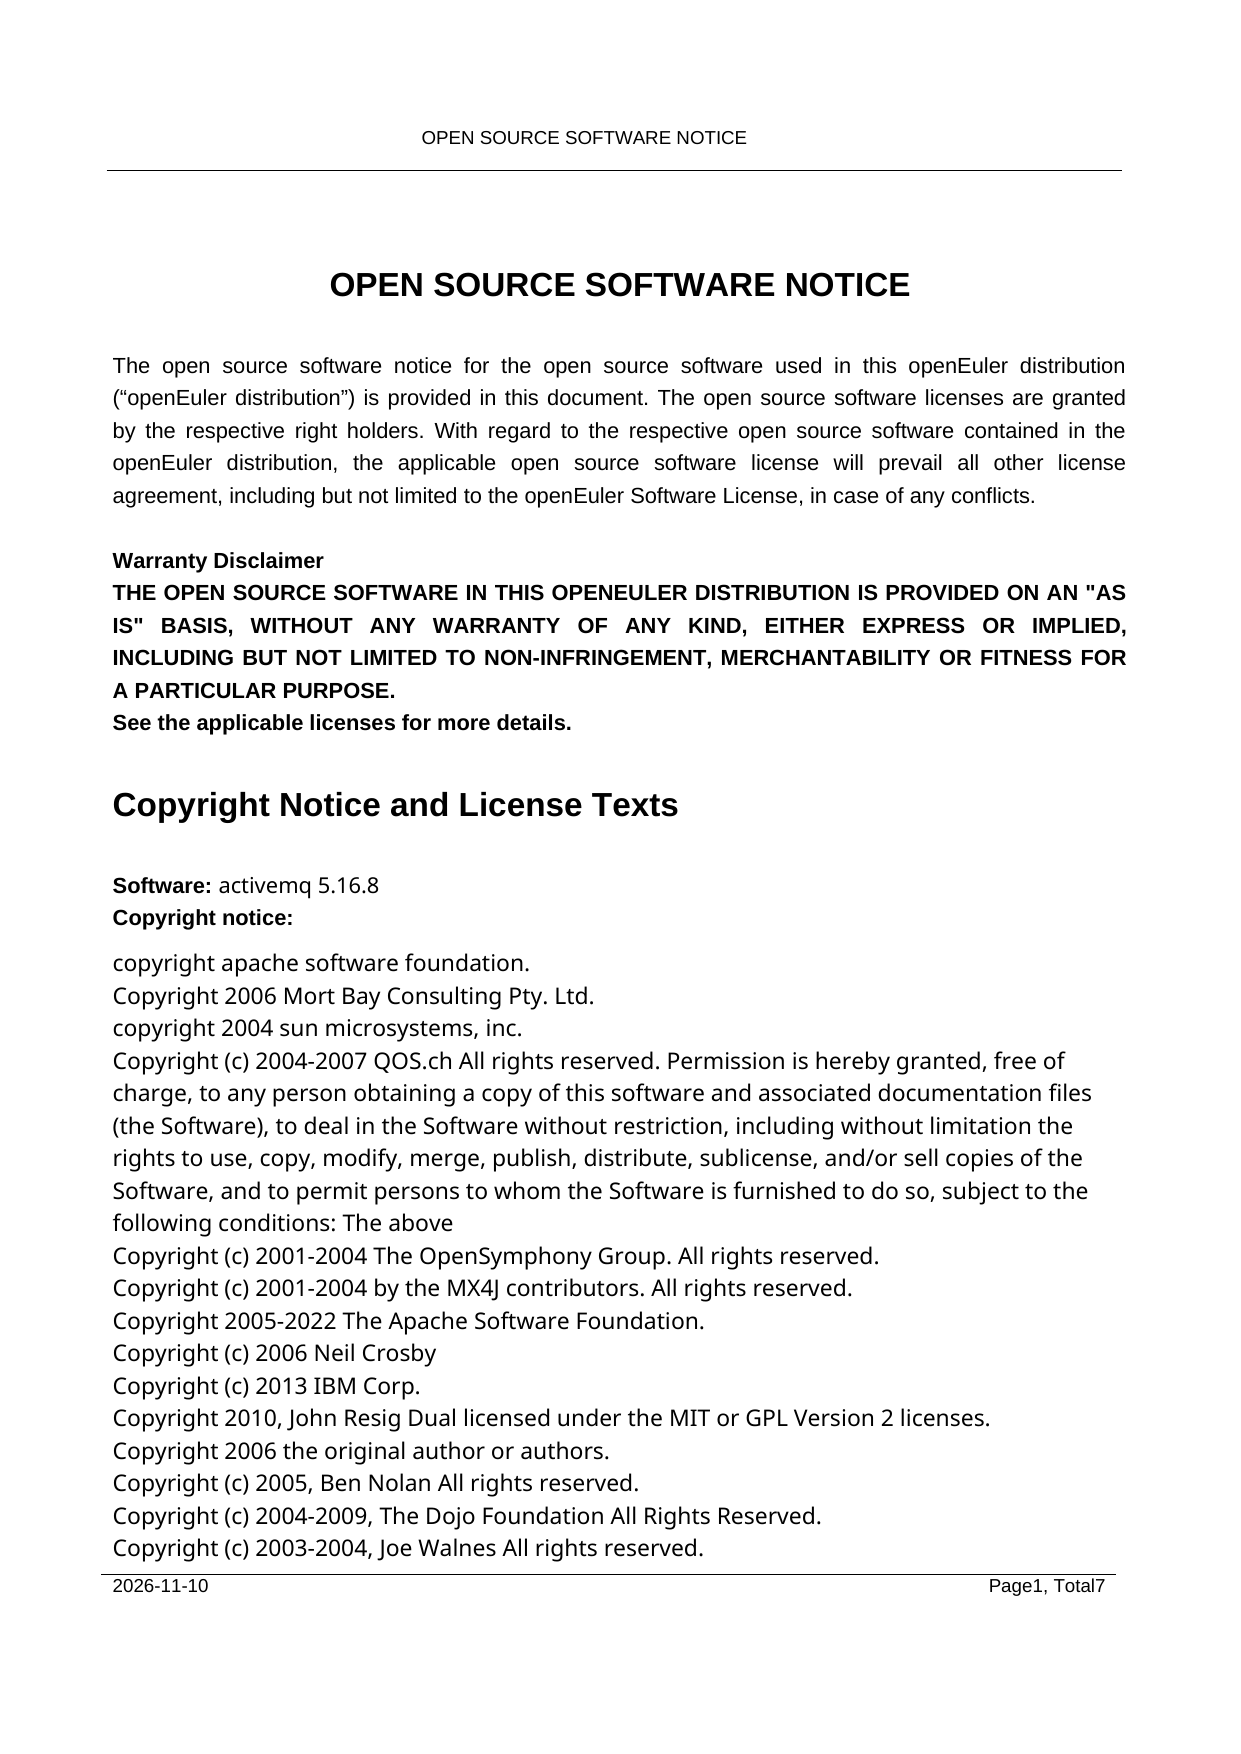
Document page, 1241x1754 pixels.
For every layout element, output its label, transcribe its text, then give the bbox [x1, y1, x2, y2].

text Warranty Disclaimer [112, 544, 1128, 576]
text THE OPEN SOURCE SOFTWARE IN THIS OPENEULER DISTRIBUTION IS PROVIDED ON AN "AS IS" BASIS, WITHOUT ANY WARRANTY OF ANY KIND, EITHER EXPRESS OR IMPLIED, INCLUDING BUT NOT LIMITED TO NON-INFRINGEMENT, MERCHANTABILITY OR FITNESS FOR A PARTICULAR PURPOSE. See the applicable licenses for more details. [112, 576, 1128, 739]
text The open source software notice for the open source software used in this openEuler distribution (“openEuler distribution”) is provided in this document. The open source software licenses are granted by the respective right holders. With regard to the respective open source software contained in the openEuler distribution, the applicable open source software license will prevail all other license agreement, including but not limited to the openEuler Software License, in case of any conflicts. [112, 349, 1128, 511]
text OPEN SOURCE SOFTWARE NOTICE [112, 251, 1128, 316]
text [112, 947, 1128, 1564]
text Copyright Notice and License Texts [112, 771, 1128, 836]
text Copyright notice: [112, 901, 1128, 934]
title Software: activemq 5.16.8 [112, 869, 1128, 901]
